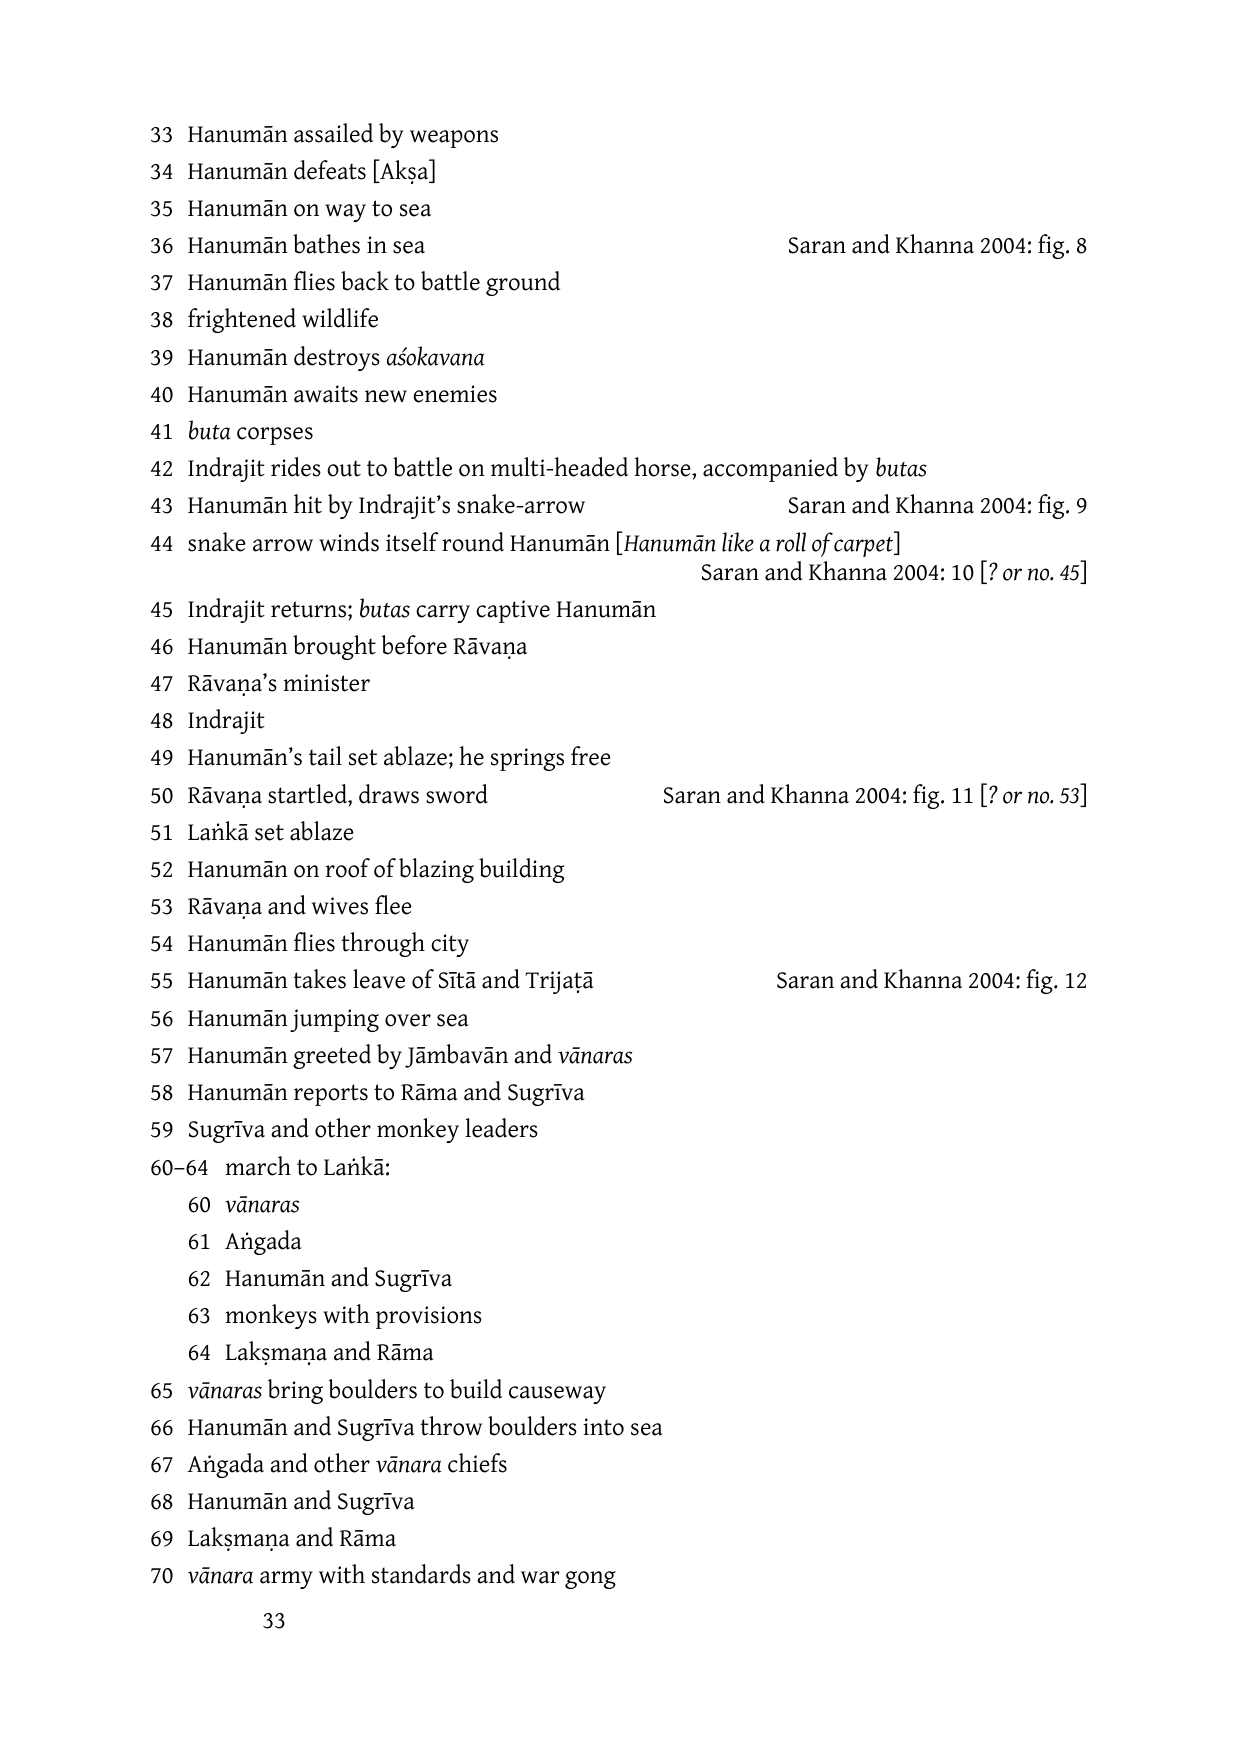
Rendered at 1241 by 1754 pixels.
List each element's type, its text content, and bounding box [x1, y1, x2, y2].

text 69 Lakṣmaṇa and Rāma [150, 1525, 1090, 1554]
text 56 Hanumān jumping over sea [150, 1004, 1090, 1033]
text 65 vānaras bring boulders to build causeway [150, 1376, 1090, 1405]
text 49 Hanumān’s tail set ablaze; he springs free [150, 744, 1090, 773]
text 67 Aṅgada and other vānara chiefs [150, 1450, 1090, 1479]
text 48 Indrajit [150, 707, 1090, 736]
text 38 frightened wildlife [150, 306, 1090, 335]
text 53 Rāvaṇa and wives flee [150, 893, 1090, 921]
text 45 Indrajit returns; butas carry captive Hanumān [150, 595, 1090, 624]
text 66 Hanumān and Sugrīva throw boulders into sea [150, 1413, 1090, 1442]
text 60 vānaras [150, 1190, 1090, 1219]
text 47 Rāvaṇa’s minister [150, 669, 1090, 698]
text 61 Aṅgada [150, 1227, 1090, 1256]
text 52 Hanumān on roof of blazing building [150, 855, 1090, 884]
text 37 Hanumān flies back to battle ground [150, 269, 1090, 298]
text 59 Sugrīva and other monkey leaders [150, 1116, 1090, 1144]
text 36 Hanumān bathes in sea Saran and Khanna 2004: fig. 8 [150, 232, 1090, 260]
text 44 snake arrow winds itself round Hanumān [Hanumān like a roll of carpet] Saran and Khanna 2004: 10 [? or no. 45] [150, 529, 1090, 587]
text 68 Hanumān and Sugrīva [150, 1488, 1090, 1516]
text 55 Hanumān takes leave of Sītā and Trijaṭā Saran and Khanna 2004: fig. 12 [150, 967, 1090, 996]
text 50 Rāvaṇa startled, draws sword Saran and Khanna 2004: fig. 11 [? or no. 53] [150, 781, 1090, 810]
text 41 buta corpses [150, 417, 1090, 446]
text 39 Hanumān destroys aśokavana [150, 343, 1090, 372]
text 43 Hanumān hit by Indrajit’s snake-arrow Saran and Khanna 2004: fig. 9 [150, 492, 1090, 521]
text 54 Hanumān flies through city [150, 930, 1090, 959]
text 35 Hanumān on way to sea [150, 194, 1090, 223]
text 33 Hanumān assailed by weapons [150, 120, 1090, 149]
text 64 Lakṣmaṇa and Rāma [150, 1339, 1090, 1368]
text 34 Hanumān defeats [Akṣa] [150, 157, 1090, 186]
text 58 Hanumān reports to Rāma and Sugrīva [150, 1078, 1090, 1107]
text 62 Hanumān and Sugrīva [150, 1264, 1090, 1293]
text 63 monkeys with provisions [150, 1302, 1090, 1331]
text 51 Laṅkā set ablaze [150, 818, 1090, 847]
text 70 vānara army with standards and war gong [150, 1562, 1090, 1591]
text 60–64 march to Laṅkā: [150, 1153, 1090, 1182]
text 42 Indrajit rides out to battle on multi-headed horse, accompanied by butas [150, 455, 1090, 483]
text 40 Hanumān awaits new enemies [150, 380, 1090, 409]
text 46 Hanumān brought before Rāvaṇa [150, 632, 1090, 661]
text 57 Hanumān greeted by Jāmbavān and vānaras [150, 1041, 1090, 1070]
